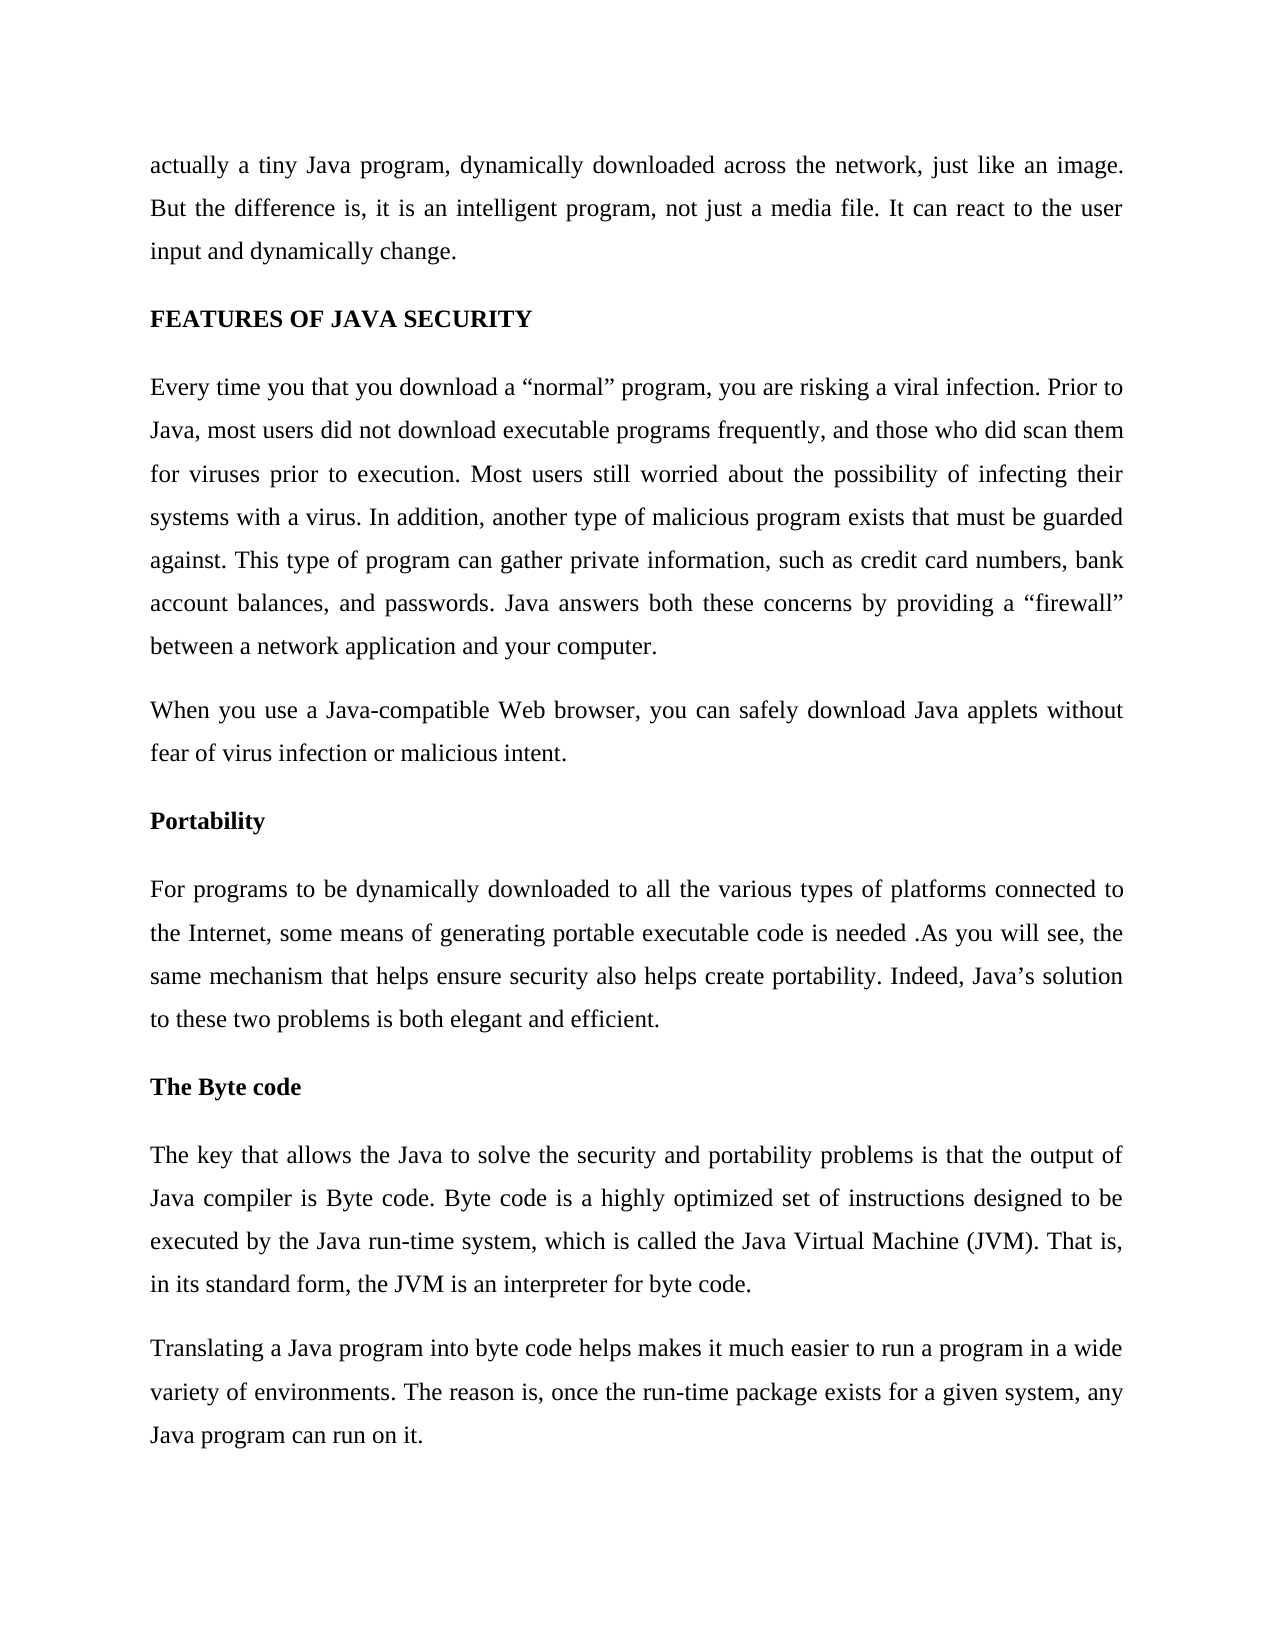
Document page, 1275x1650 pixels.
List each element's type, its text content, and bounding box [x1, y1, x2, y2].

text The key that allows the Java to solve the security and portability problems is that the output of Java compiler is Byte code. Byte code is a highly optimized set of instructions designed to be executed by the Java run-time system, which is called the Java Virtual Machine (JVM). That is, in its standard form, the JVM is an interpreter for byte code. [150, 1140, 1125, 1298]
text For programs to be dynamically downloaded to all the various types of platforms connected to the Internet, some means of generating portable executable code is needed .As you will see, the same mechanism that helps ensure security also helps create portability. Indeed, Java’s solution to these two problems is both elegant and efficient. [150, 874, 1125, 1033]
text Translating a Java program into byte code helps makes it much easier to run a program in a wide variety of environments. The reason is, once the run-time package exists for a given system, any Java program can run on it. [150, 1333, 1125, 1448]
text When you use a Java-compatible Web browser, you can safely download Java applets without fear of virus infection or malicious intent. [150, 695, 1125, 767]
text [150, 150, 1125, 265]
subtitle Features of Java Security [150, 304, 1125, 333]
subtitle The Byte code [150, 1072, 1125, 1101]
text Every time you that you download a “normal” program, you are risking a viral infection. Prior to Java, most users did not download executable programs frequently, and those who did scan them for viruses prior to execution. Most users still worried about the possibility of infecting their systems with a virus. In addition, another type of malicious program exists that must be guarded against. This type of program can gather private information, such as credit card numbers, bank account balances, and passwords. Java answers both these concerns by providing a “firewall” between a network application and your computer. [150, 372, 1125, 660]
subtitle Portability [150, 806, 1125, 835]
